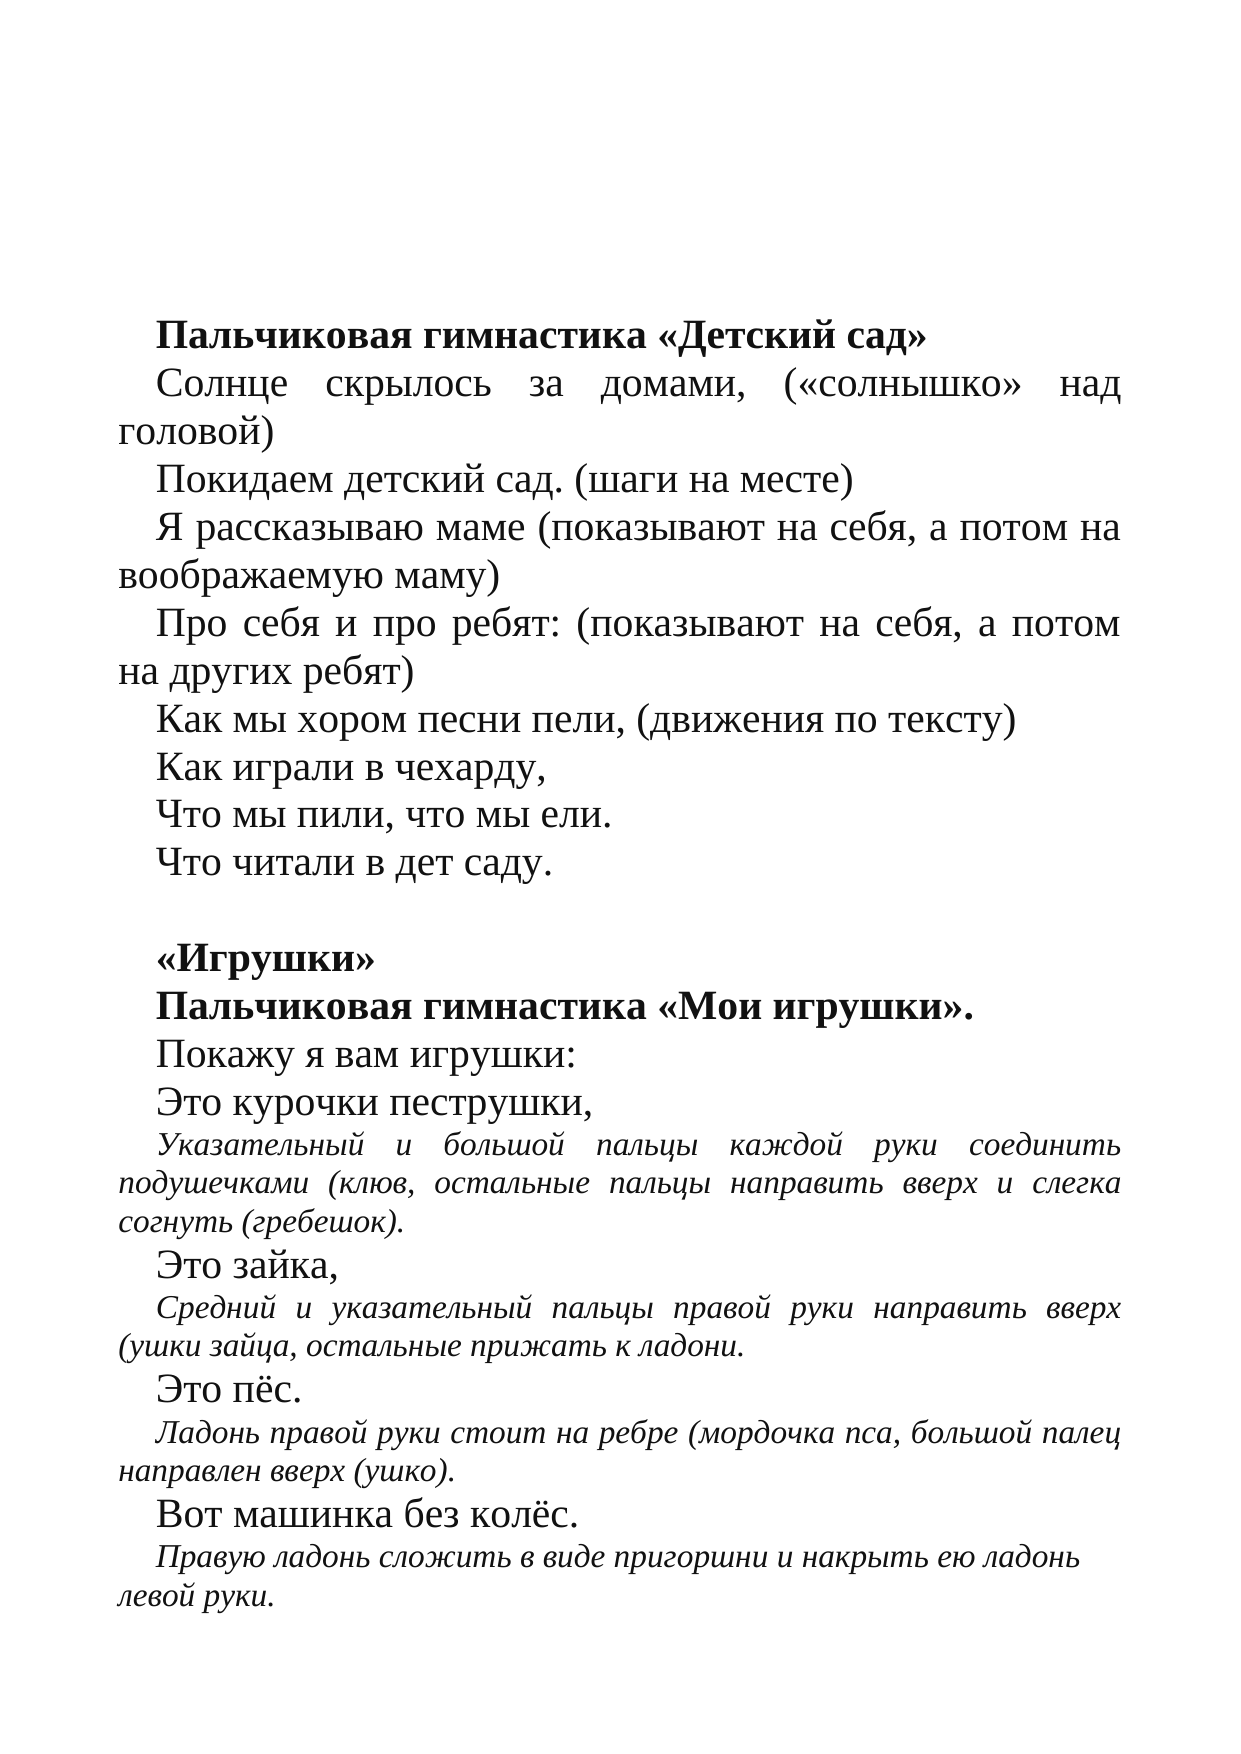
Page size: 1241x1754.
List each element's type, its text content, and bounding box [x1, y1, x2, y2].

text Про себя и про ребят: (показывают на себя, а потом на других ребят) [118, 597, 1122, 693]
text Как мы хором песни пели, (движения по тексту) [118, 693, 1122, 741]
text Указательный и большой пальцы каждой руки соединить подушечками (клюв, остальные пальцы направить вверх и слегка согнуть (гребешок). [118, 1124, 1122, 1239]
text Как играли в чехарду, [118, 741, 1122, 789]
text Пальчиковая гимнастика «Детский сад» [118, 310, 1122, 358]
text Что читали в дет саду. [118, 837, 1122, 885]
text «Игрушки» [118, 933, 1122, 981]
text Это пёс. [118, 1364, 1122, 1412]
text Покидаем детский сад. (шаги на месте) [118, 453, 1122, 501]
text Вот машинка без колёс. [118, 1488, 1122, 1536]
text Что мы пили, что мы ели. [118, 789, 1122, 837]
text Покажу я вам игрушки: [118, 1028, 1122, 1076]
text Это курочки пеструшки, [118, 1076, 1122, 1124]
text Солнце скрылось за домами, («солнышко» над головой) [118, 358, 1122, 453]
text Я рассказываю маме (показывают на себя, а потом на воображаемую маму) [118, 501, 1122, 597]
text Это зайка, [118, 1239, 1122, 1287]
text Средний и указательный пальцы правой руки направить вверх (ушки зайца, остальные прижать к ладони. [118, 1287, 1122, 1364]
text Ладонь правой руки стоит на ребре (мордочка пса, большой палец направлен вверх (ушко). [118, 1412, 1122, 1488]
text Пальчиковая гимнастика «Мои игрушки». [118, 981, 1122, 1028]
text Правую ладонь сложить в виде пригоршни и накрыть ею ладонь левой руки. [118, 1536, 1122, 1613]
